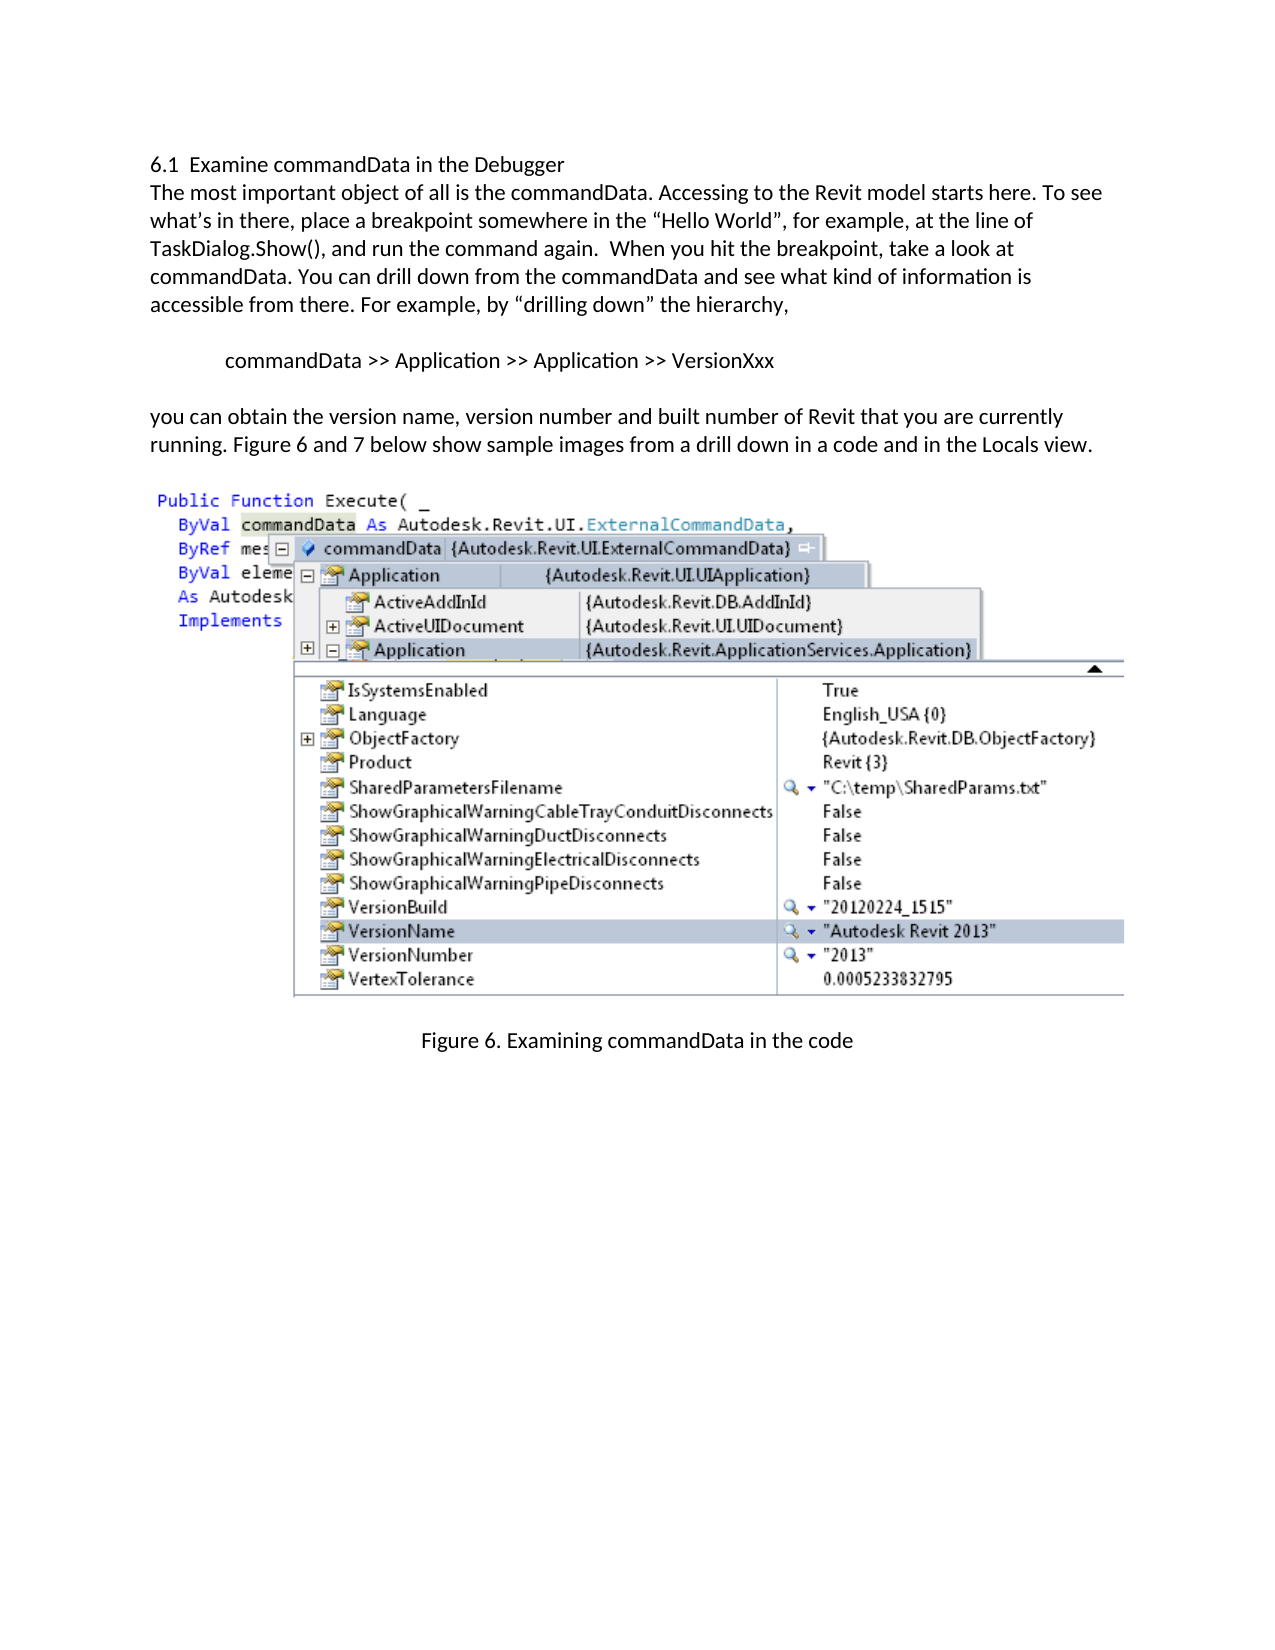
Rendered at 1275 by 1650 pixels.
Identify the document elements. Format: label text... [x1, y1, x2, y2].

text you can obtain the version name, version number and built number of Revit that you are currently running. Figure 6 and 7 below show sample images from a drill down in a code and in the Locals view. [150, 402, 1125, 458]
text The most important object of all is the commandData. Accessing to the Revit model starts here. To see what’s in there, place a breakpoint somewhere in the “Hello World”, for example, at the line of TaskDialog.Show(), and run the command again. When you hit the breakpoint, take a look at commandData. You can drill down from the commandData and see what kind of information is accessible from there. For example, by “drilling down” the hierarchy, [150, 178, 1125, 346]
picture [150, 486, 1125, 999]
text commandData >> Application >> Application >> VersionXxx [150, 346, 1125, 374]
text 6.1 Examine commandData in the Debugger [150, 150, 1125, 178]
text Figure 6. Examining commandData in the code [150, 1027, 1125, 1054]
